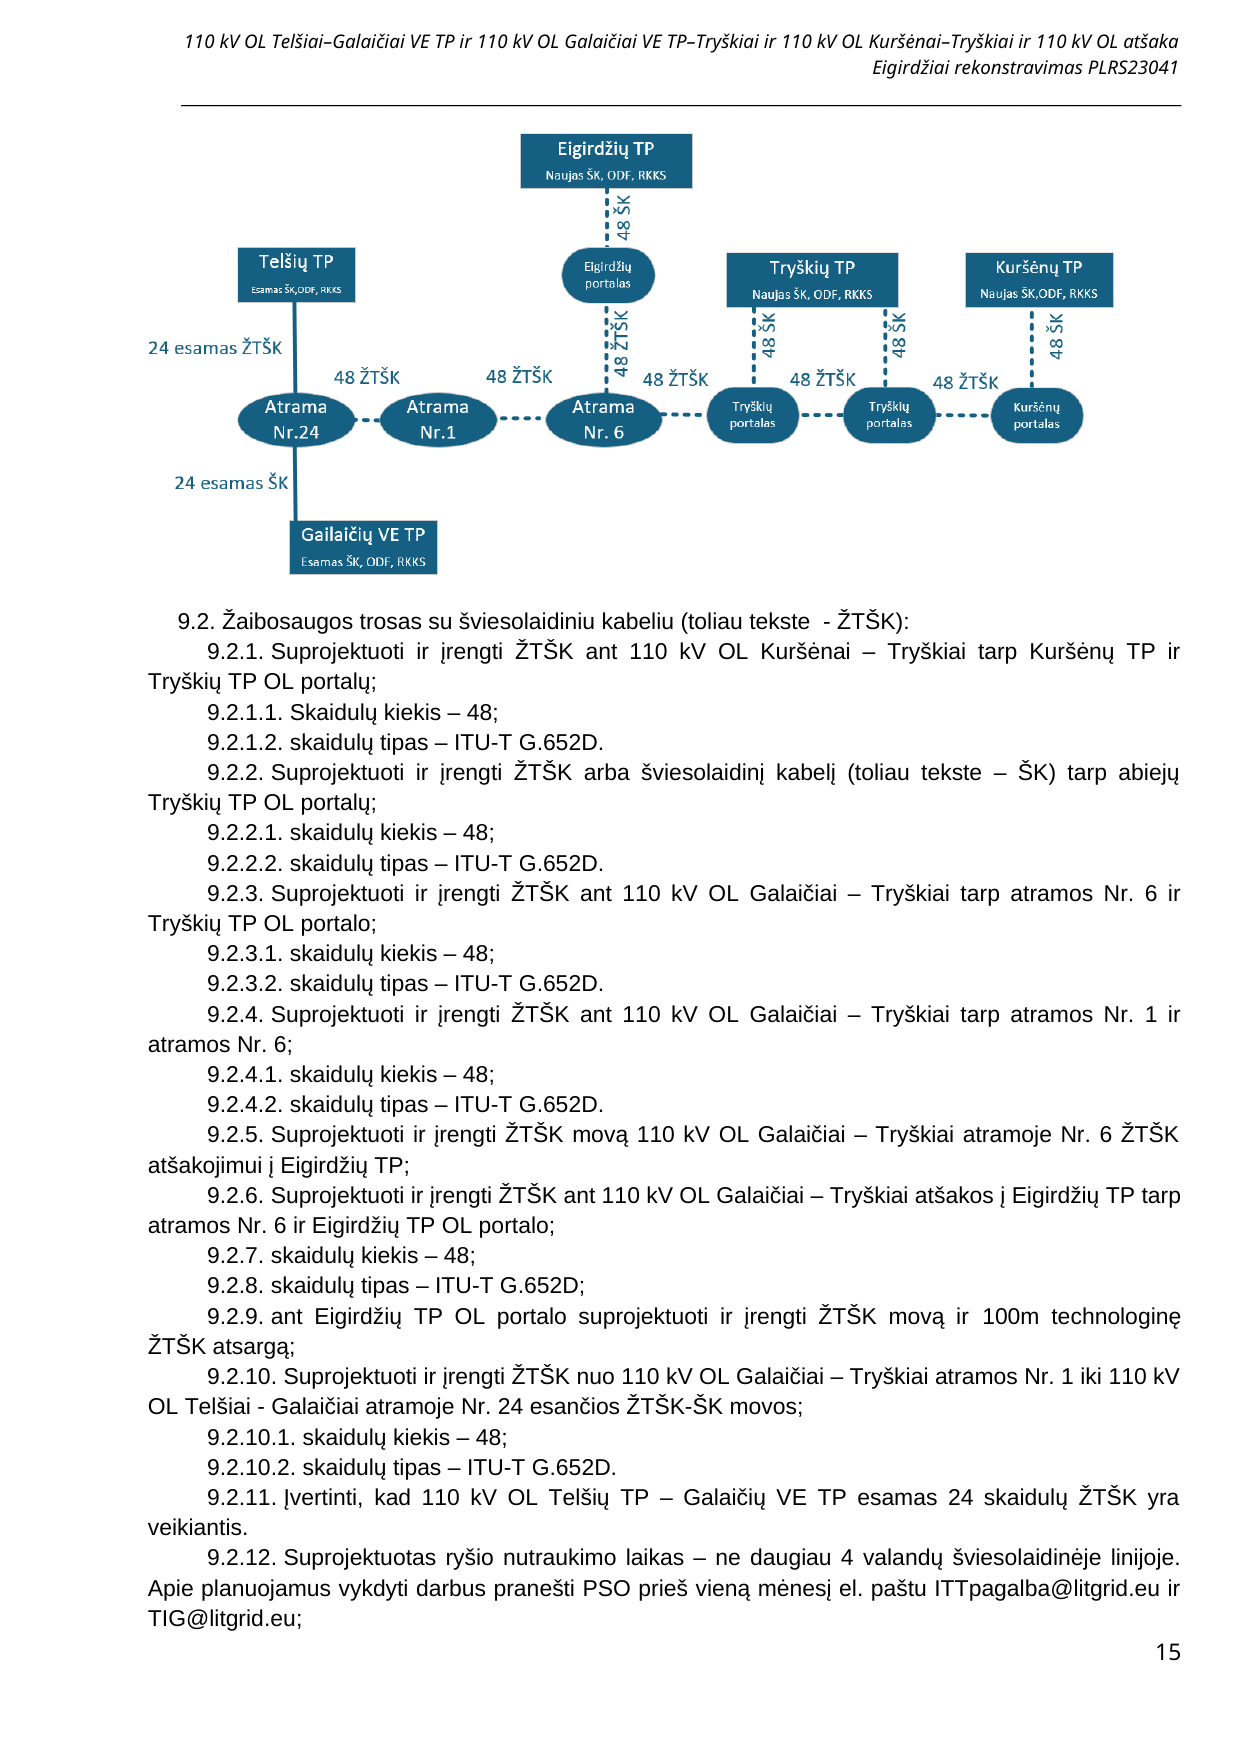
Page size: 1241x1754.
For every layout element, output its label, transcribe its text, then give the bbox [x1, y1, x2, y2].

list ant Eigirdžių TP OL portalo suprojektuoti ir įrengti ŽTŠK movą ir 100m technologinę ŽTŠK atsargą; [148, 1303, 1181, 1359]
list Suprojektuoti ir įrengti ŽTŠK ant 110 kV OL Galaičiai – Tryškiai atšakos į Eigirdžių TP tarp atramos Nr. 6 ir Eigirdžių TP OL portalo; [148, 1182, 1181, 1238]
list Suprojektuoti ir įrengti ŽTŠK ant 110 kV OL Kuršėnai – Tryškiai tarp Kuršėnų TP ir Tryškių TP OL portalų; [148, 638, 1181, 695]
list Suprojektuoti ir įrengti ŽTŠK arba šviesolaidinį kabelį (toliau tekste – ŠK) tarp abiejų Tryškių TP OL portalų; [148, 759, 1181, 816]
list Suprojektuotas ryšio nutraukimo laikas – ne daugiau 4 valandų šviesolaidinėje linijoje. Apie planuojamus vykdyti darbus pranešti PSO prieš vieną mėnesį el. paštu ITTpagalba@litgrid.eu ir TIG@litgrid.eu; [148, 1544, 1181, 1631]
list skaidulų kiekis – 48; [148, 1061, 1177, 1087]
list Suprojektuoti ir įrengti ŽTŠK movą 110 kV OL Galaičiai – Tryškiai atramoje Nr. 6 ŽTŠK atšakojimui į Eigirdžių TP; [148, 1121, 1181, 1178]
list skaidulų tipas – ITU-T G.652D. [148, 1091, 1177, 1118]
list Žaibosaugos trosas su šviesolaidiniu kabeliu (toliau tekste - ŽTŠK): [118, 608, 1181, 634]
list skaidulų kiekis – 48; [148, 1423, 1177, 1450]
list Suprojektuoti ir įrengti ŽTŠK nuo 110 kV OL Galaičiai – Tryškiai atramos Nr. 1 iki 110 kV OL Telšiai - Galaičiai atramoje Nr. 24 esančios ŽTŠK-ŠK movos; [148, 1363, 1181, 1420]
list Skaidulų kiekis – 48; [148, 698, 1177, 725]
list skaidulų kiekis – 48; [148, 1242, 1181, 1269]
list Įvertinti, kad 110 kV OL Telšių TP – Galaičių VE TP esamas 24 skaidulų ŽTŠK yra veikiantis. [148, 1484, 1181, 1541]
picture [118, 118, 1182, 604]
list Suprojektuoti ir įrengti ŽTŠK ant 110 kV OL Galaičiai – Tryškiai tarp atramos Nr. 1 ir atramos Nr. 6; [148, 1001, 1181, 1057]
list skaidulų kiekis – 48; [148, 940, 1177, 967]
list skaidulų tipas – ITU-T G.652D. [148, 849, 1177, 876]
list skaidulų tipas – ITU-T G.652D. [148, 970, 1177, 997]
list skaidulų tipas – ITU-T G.652D. [148, 1454, 1177, 1480]
list Suprojektuoti ir įrengti ŽTŠK ant 110 kV OL Galaičiai – Tryškiai tarp atramos Nr. 6 ir Tryškių TP OL portalo; [148, 880, 1181, 936]
list skaidulų tipas – ITU-T G.652D; [148, 1272, 1181, 1299]
list skaidulų tipas – ITU-T G.652D. [148, 729, 1177, 755]
list skaidulų kiekis – 48; [148, 819, 1177, 846]
